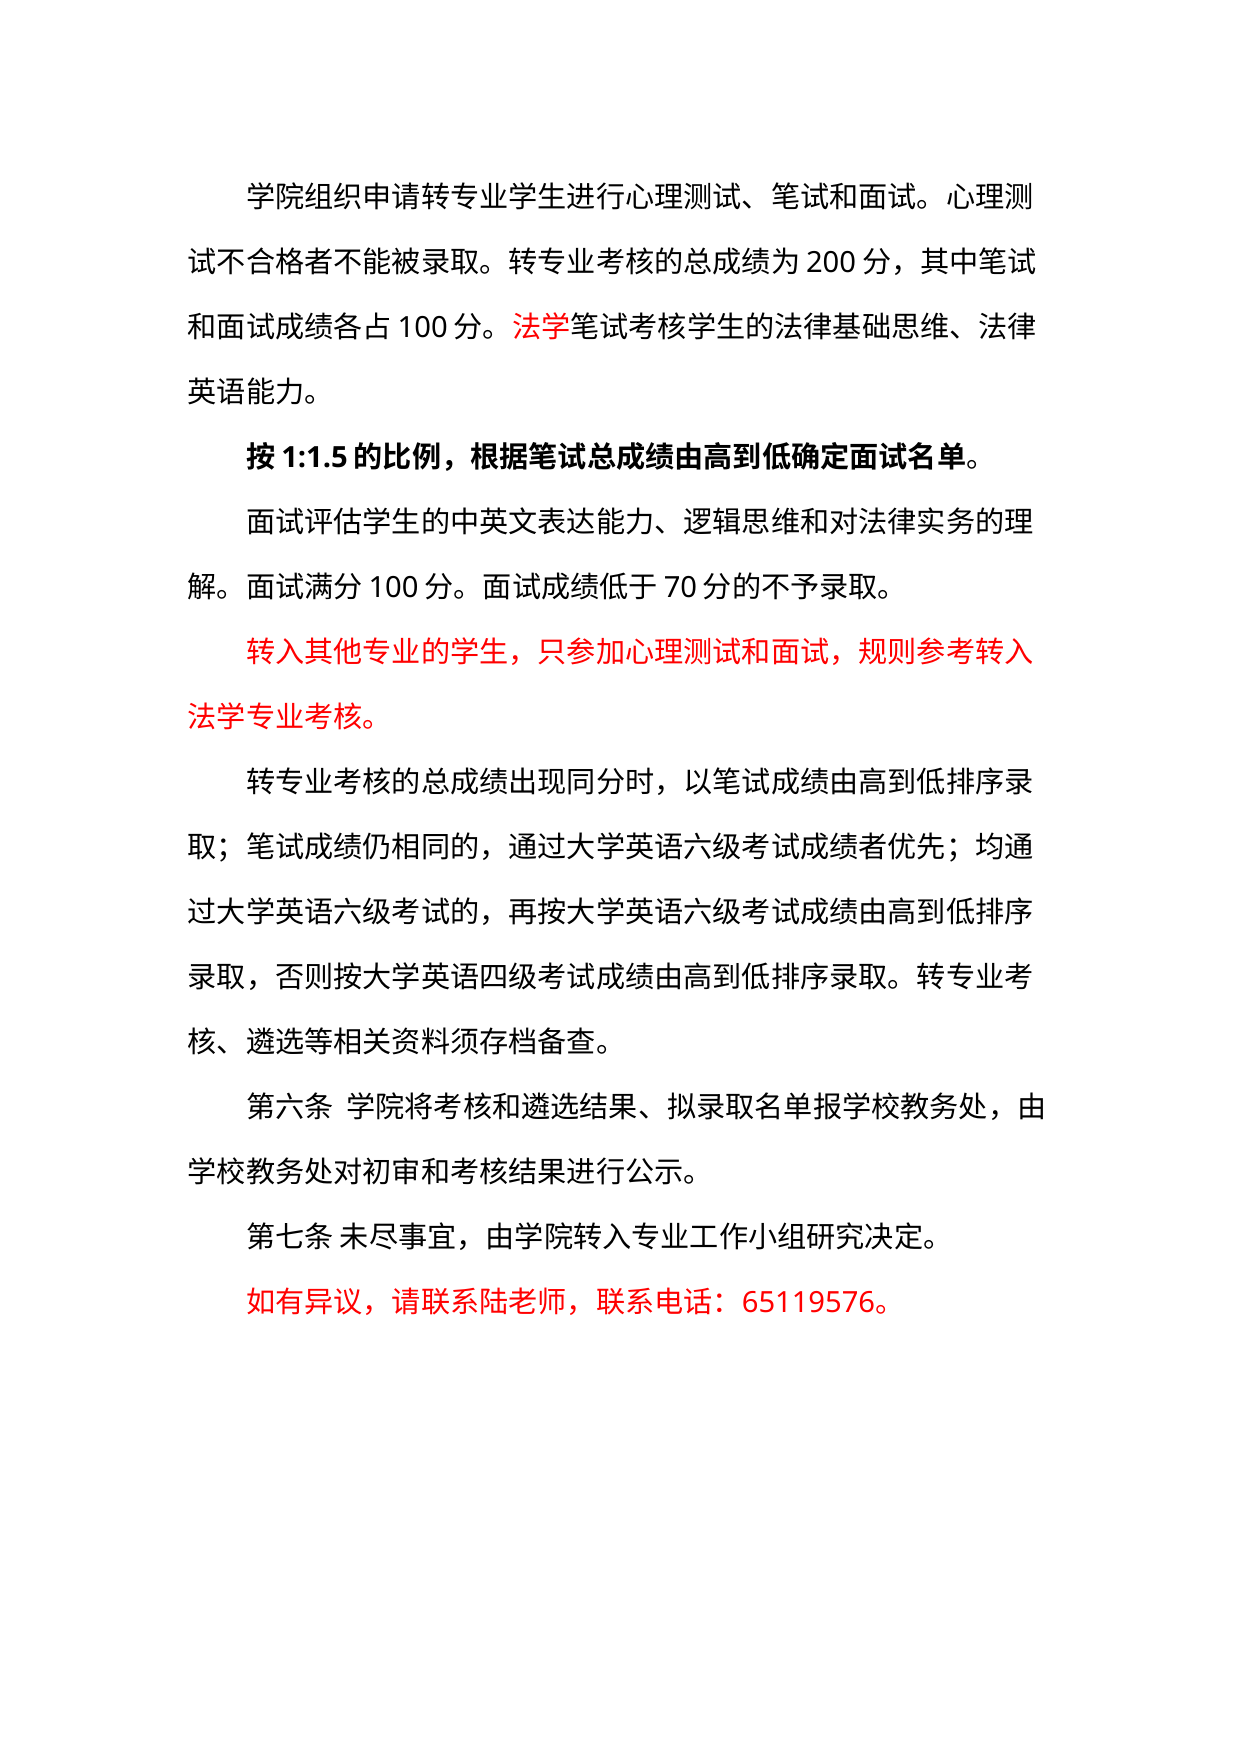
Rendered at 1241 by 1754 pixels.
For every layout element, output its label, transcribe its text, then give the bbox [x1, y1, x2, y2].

subtitle 面试评估学生的中英文表达能力、逻辑思维和对法律实务的理解。面试满分100分。面试成绩低于70分的不予录取。 [187, 487, 1053, 617]
subtitle 第七条 未尽事宜，由学院转入专业工作小组研究决定。 [187, 1202, 1053, 1267]
subtitle 学院组织申请转专业学生进行心理测试、笔试和面试。心理测试不合格者不能被录取。转专业考核的总成绩为200分，其中笔试和面试成绩各占100分。法学笔试考核学生的法律基础思维、法律英语能力。 [187, 162, 1053, 422]
subtitle 按1:1.5的比例，根据笔试总成绩由高到低确定面试名单。 [187, 422, 1053, 487]
subtitle 转入其他专业的学生，只参加心理测试和面试，规则参考转入法学专业考核。 [187, 617, 1053, 747]
subtitle 如有异议，请联系陆老师，联系电话：65119576。 [187, 1267, 1053, 1332]
subtitle 第六条 学院将考核和遴选结果、拟录取名单报学校教务处，由学校教务处对初审和考核结果进行公示。 [187, 1072, 1053, 1202]
subtitle 转专业考核的总成绩出现同分时，以笔试成绩由高到低排序录取；笔试成绩仍相同的，通过大学英语六级考试成绩者优先；均通过大学英语六级考试的，再按大学英语六级考试成绩由高到低排序录取，否则按大学英语四级考试成绩由高到低排序录取。转专业考核、遴选等相关资料须存档备查。 [187, 747, 1053, 1072]
